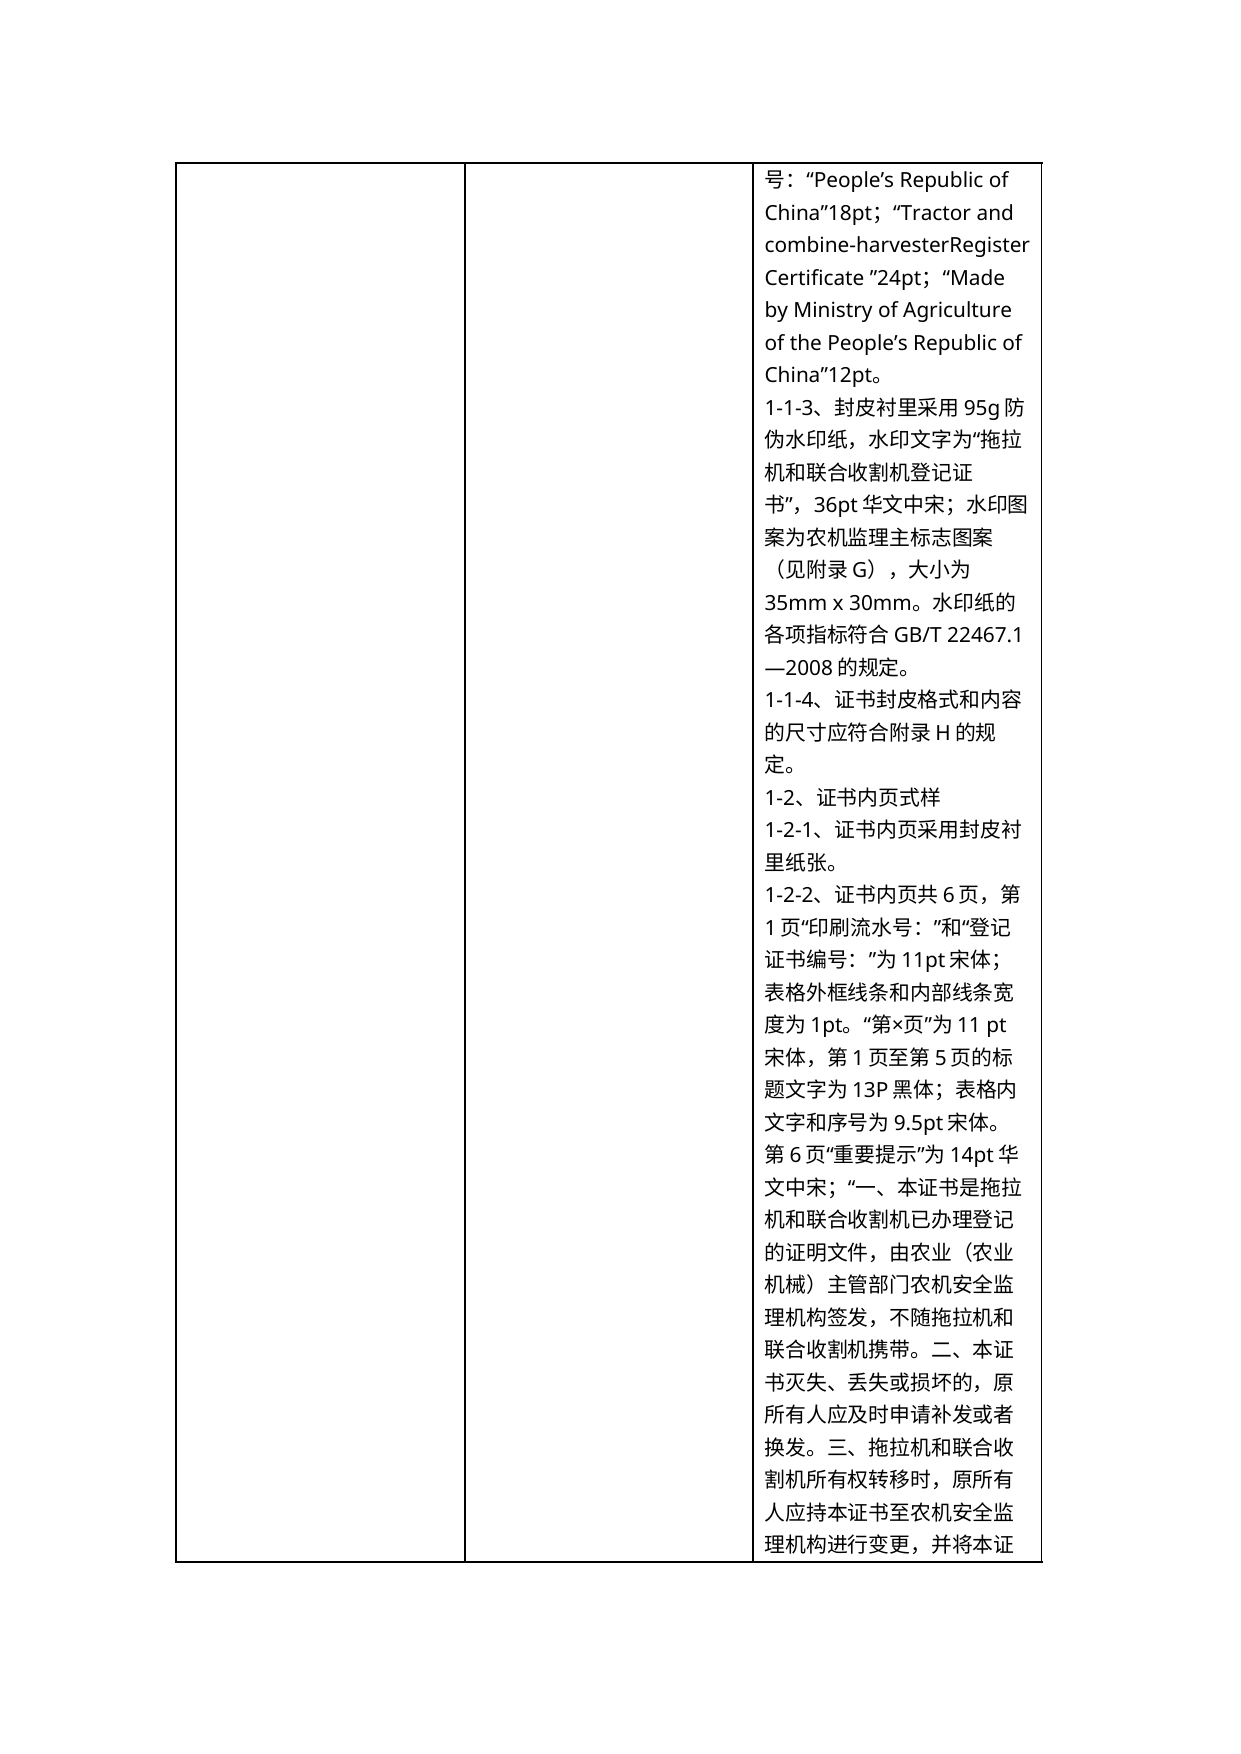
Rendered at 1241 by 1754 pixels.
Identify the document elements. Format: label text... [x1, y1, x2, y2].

table_cell 1 [177, 164, 464, 1561]
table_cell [754, 164, 1041, 1561]
table_cell [466, 164, 752, 1561]
